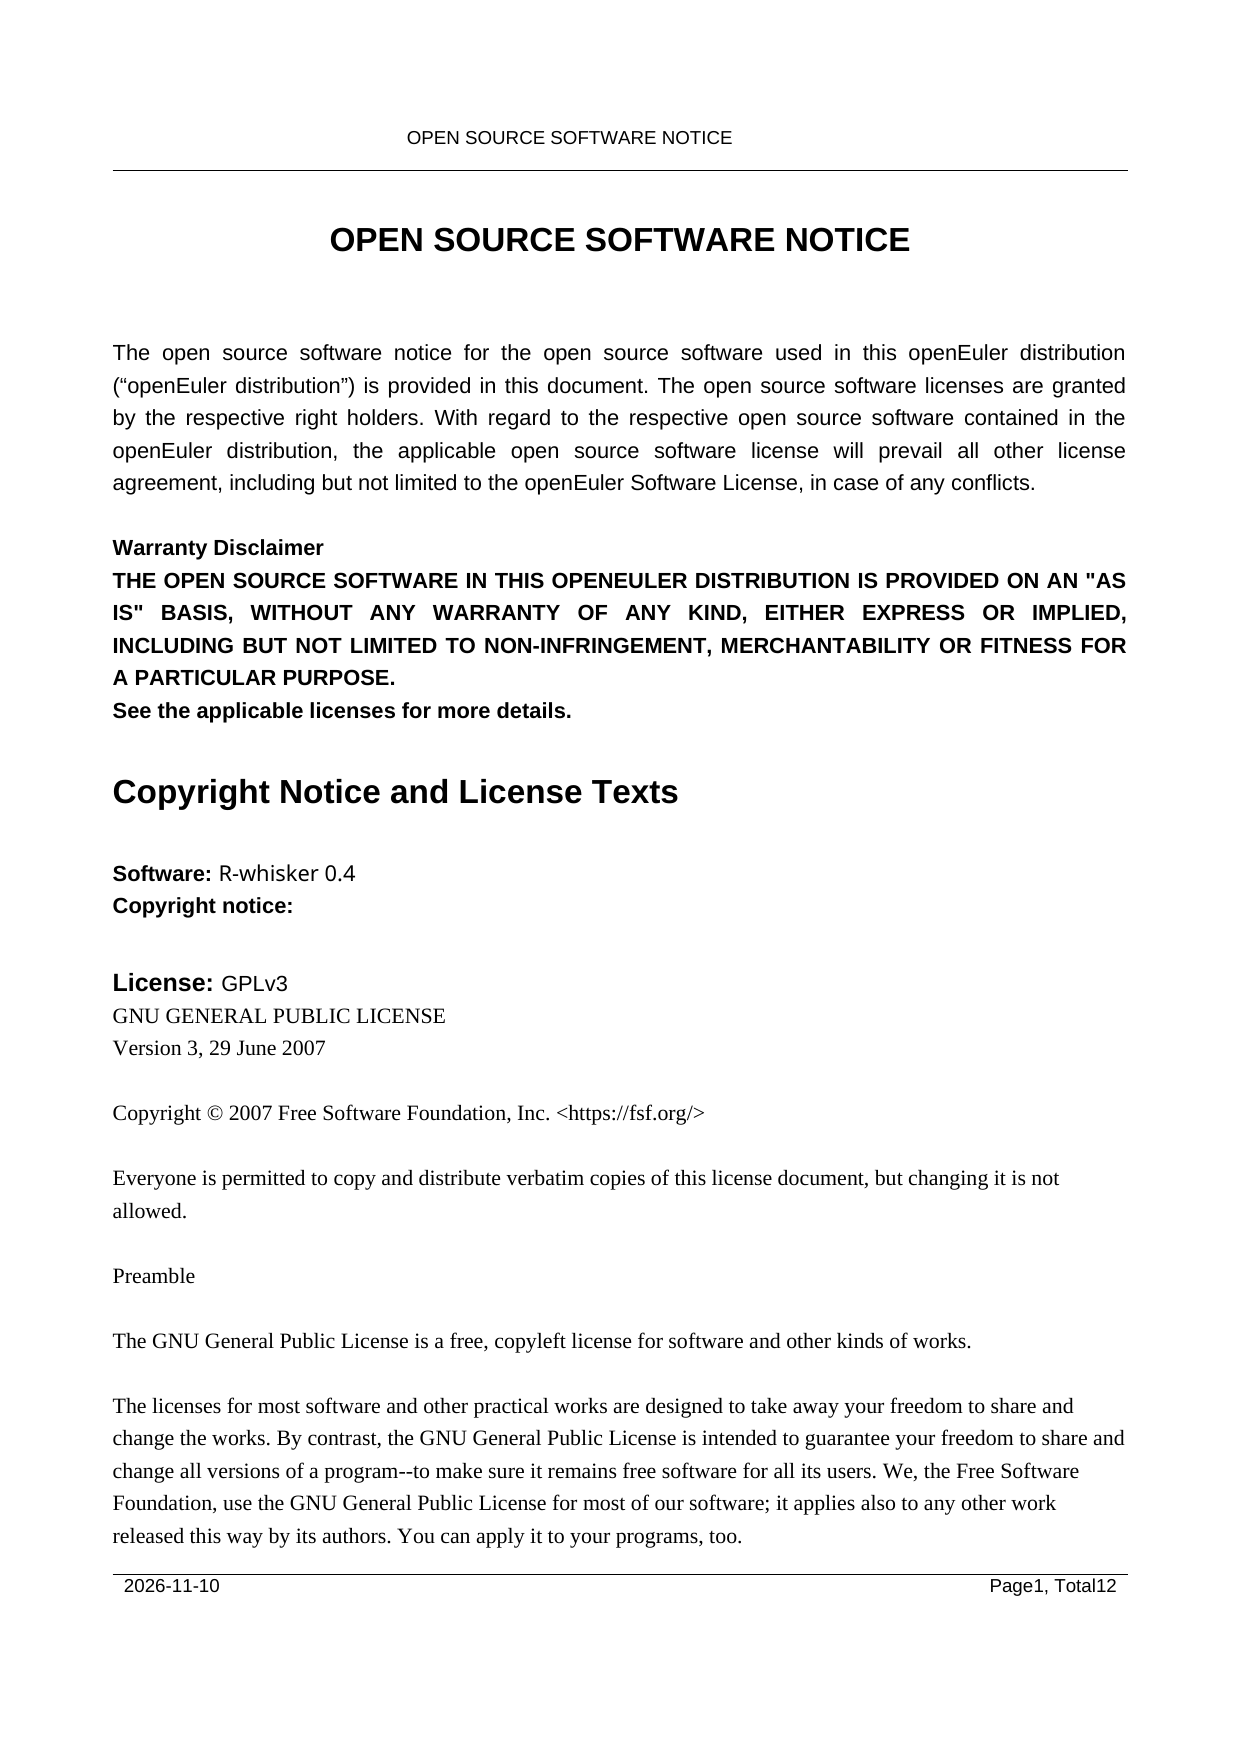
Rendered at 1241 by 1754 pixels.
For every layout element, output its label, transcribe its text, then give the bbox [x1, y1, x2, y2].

title Software: R-whisker 0.4 [112, 856, 1128, 889]
text License: GPLv3 [112, 966, 1128, 999]
text The open source software notice for the open source software used in this openEuler distribution (“openEuler distribution”) is provided in this document. The open source software licenses are granted by the respective right holders. With regard to the respective open source software contained in the openEuler distribution, the applicable open source software license will prevail all other license agreement, including but not limited to the openEuler Software License, in case of any conflicts. [112, 336, 1128, 499]
text Copyright notice: [112, 889, 1128, 921]
text Copyright Notice and License Texts [112, 759, 1128, 824]
text THE OPEN SOURCE SOFTWARE IN THIS OPENEULER DISTRIBUTION IS PROVIDED ON AN "AS IS" BASIS, WITHOUT ANY WARRANTY OF ANY KIND, EITHER EXPRESS OR IMPLIED, INCLUDING BUT NOT LIMITED TO NON-INFRINGEMENT, MERCHANTABILITY OR FITNESS FOR A PARTICULAR PURPOSE. See the applicable licenses for more details. [112, 564, 1128, 726]
text OPEN SOURCE SOFTWARE NOTICE [112, 206, 1128, 271]
text Warranty Disclaimer [112, 531, 1128, 564]
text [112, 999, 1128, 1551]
